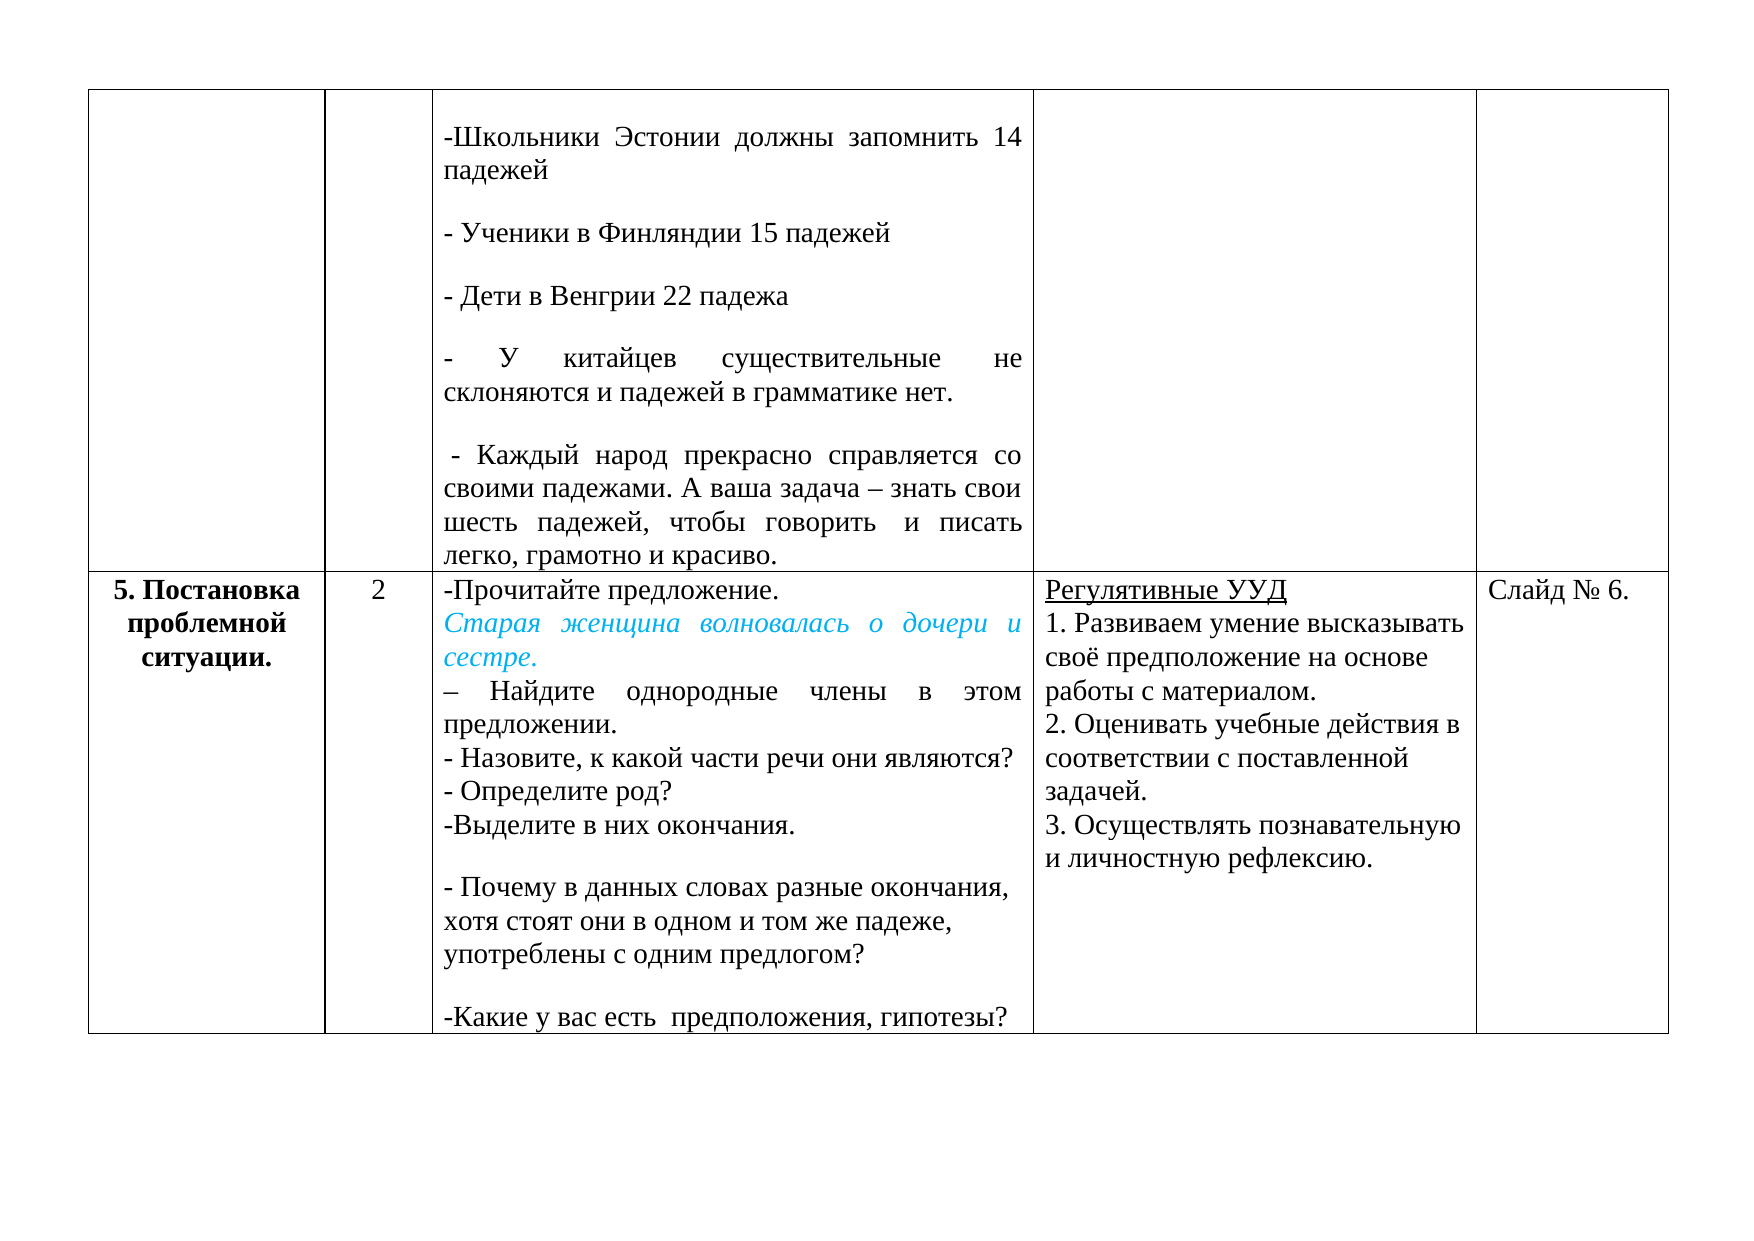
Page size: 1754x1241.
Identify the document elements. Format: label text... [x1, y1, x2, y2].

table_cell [1034, 572, 1476, 1033]
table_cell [89, 572, 324, 1033]
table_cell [89, 90, 324, 571]
table_cell Слайд № 6. [1477, 572, 1668, 1033]
table_cell 2 [326, 572, 432, 1033]
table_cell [433, 572, 1033, 1033]
table_cell [1477, 90, 1668, 571]
table_cell 7 [326, 90, 432, 571]
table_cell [1034, 90, 1476, 571]
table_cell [433, 90, 1033, 571]
